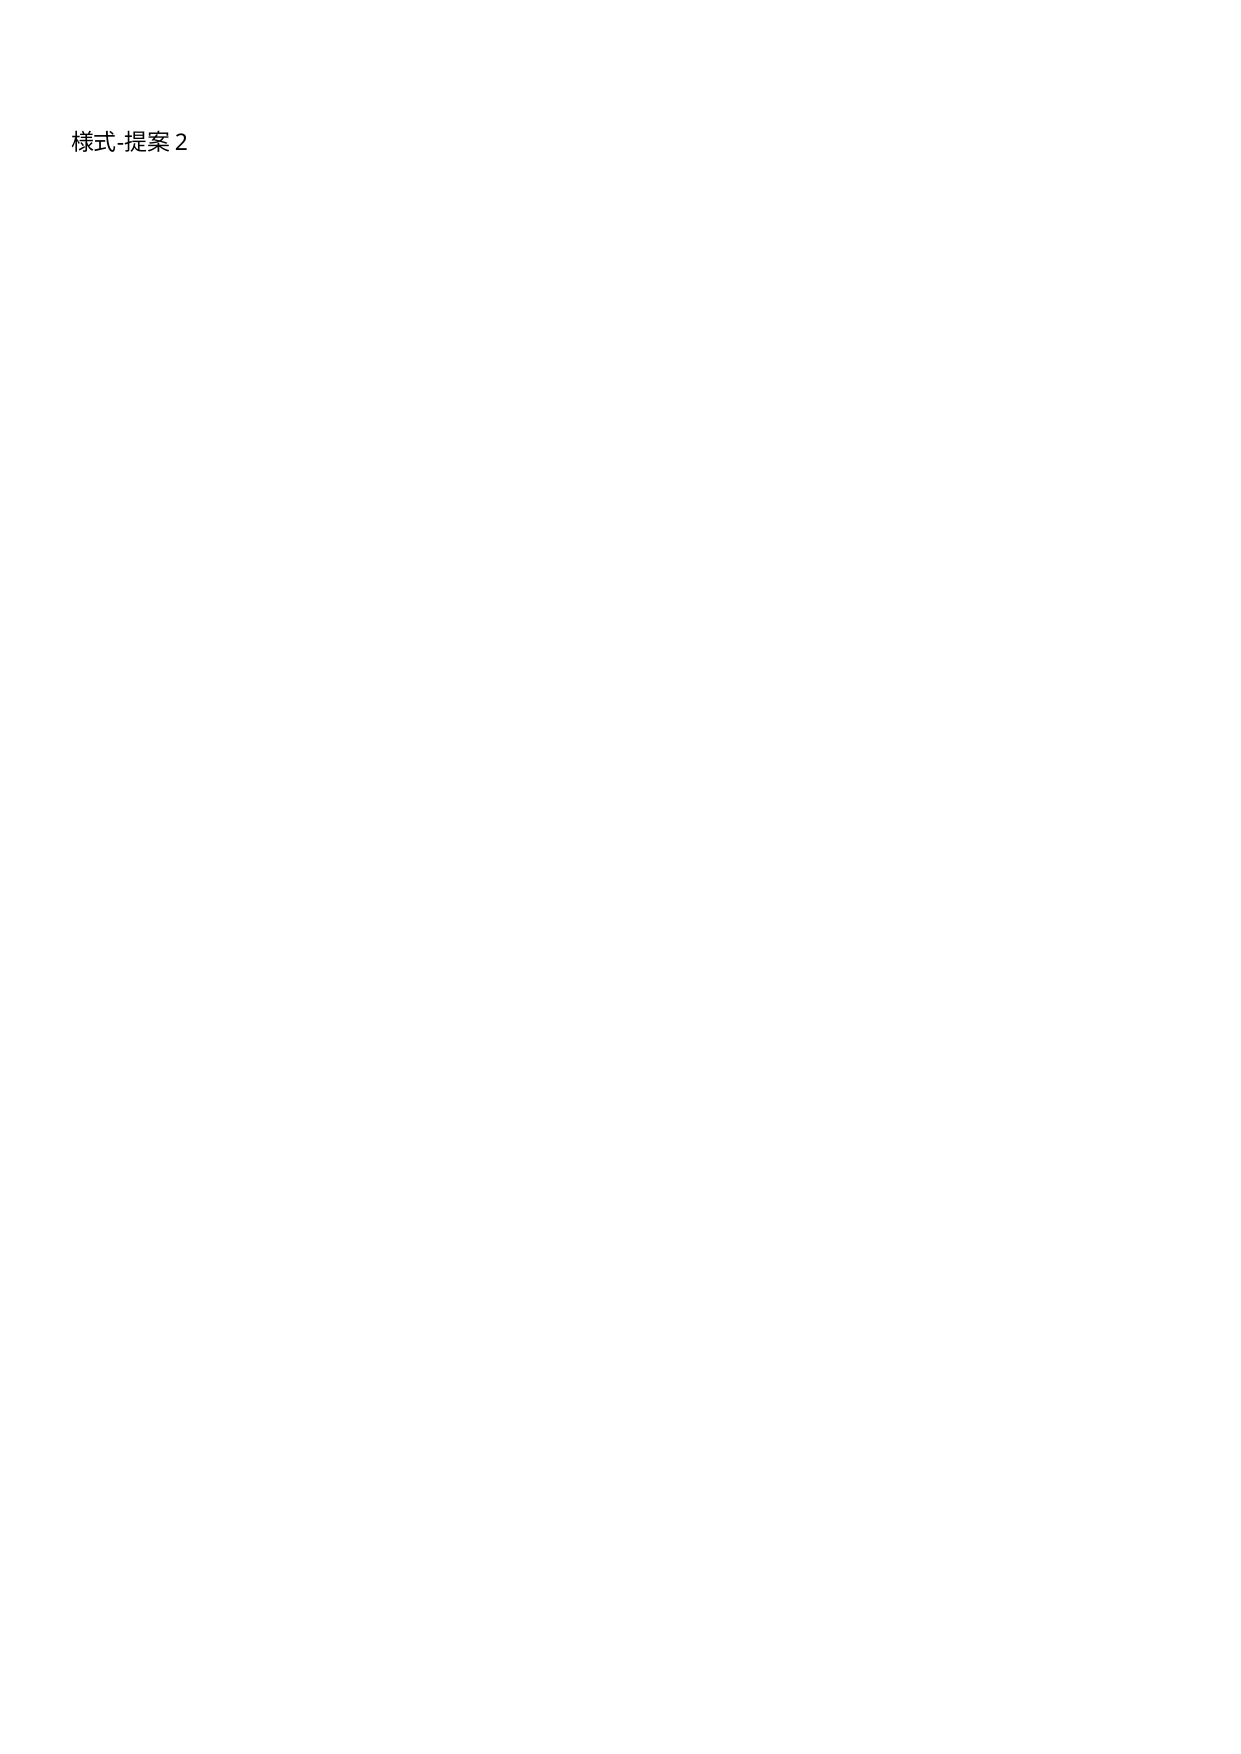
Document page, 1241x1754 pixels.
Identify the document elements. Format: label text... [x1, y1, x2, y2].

text 様式-提案2 [71, 109, 1169, 172]
